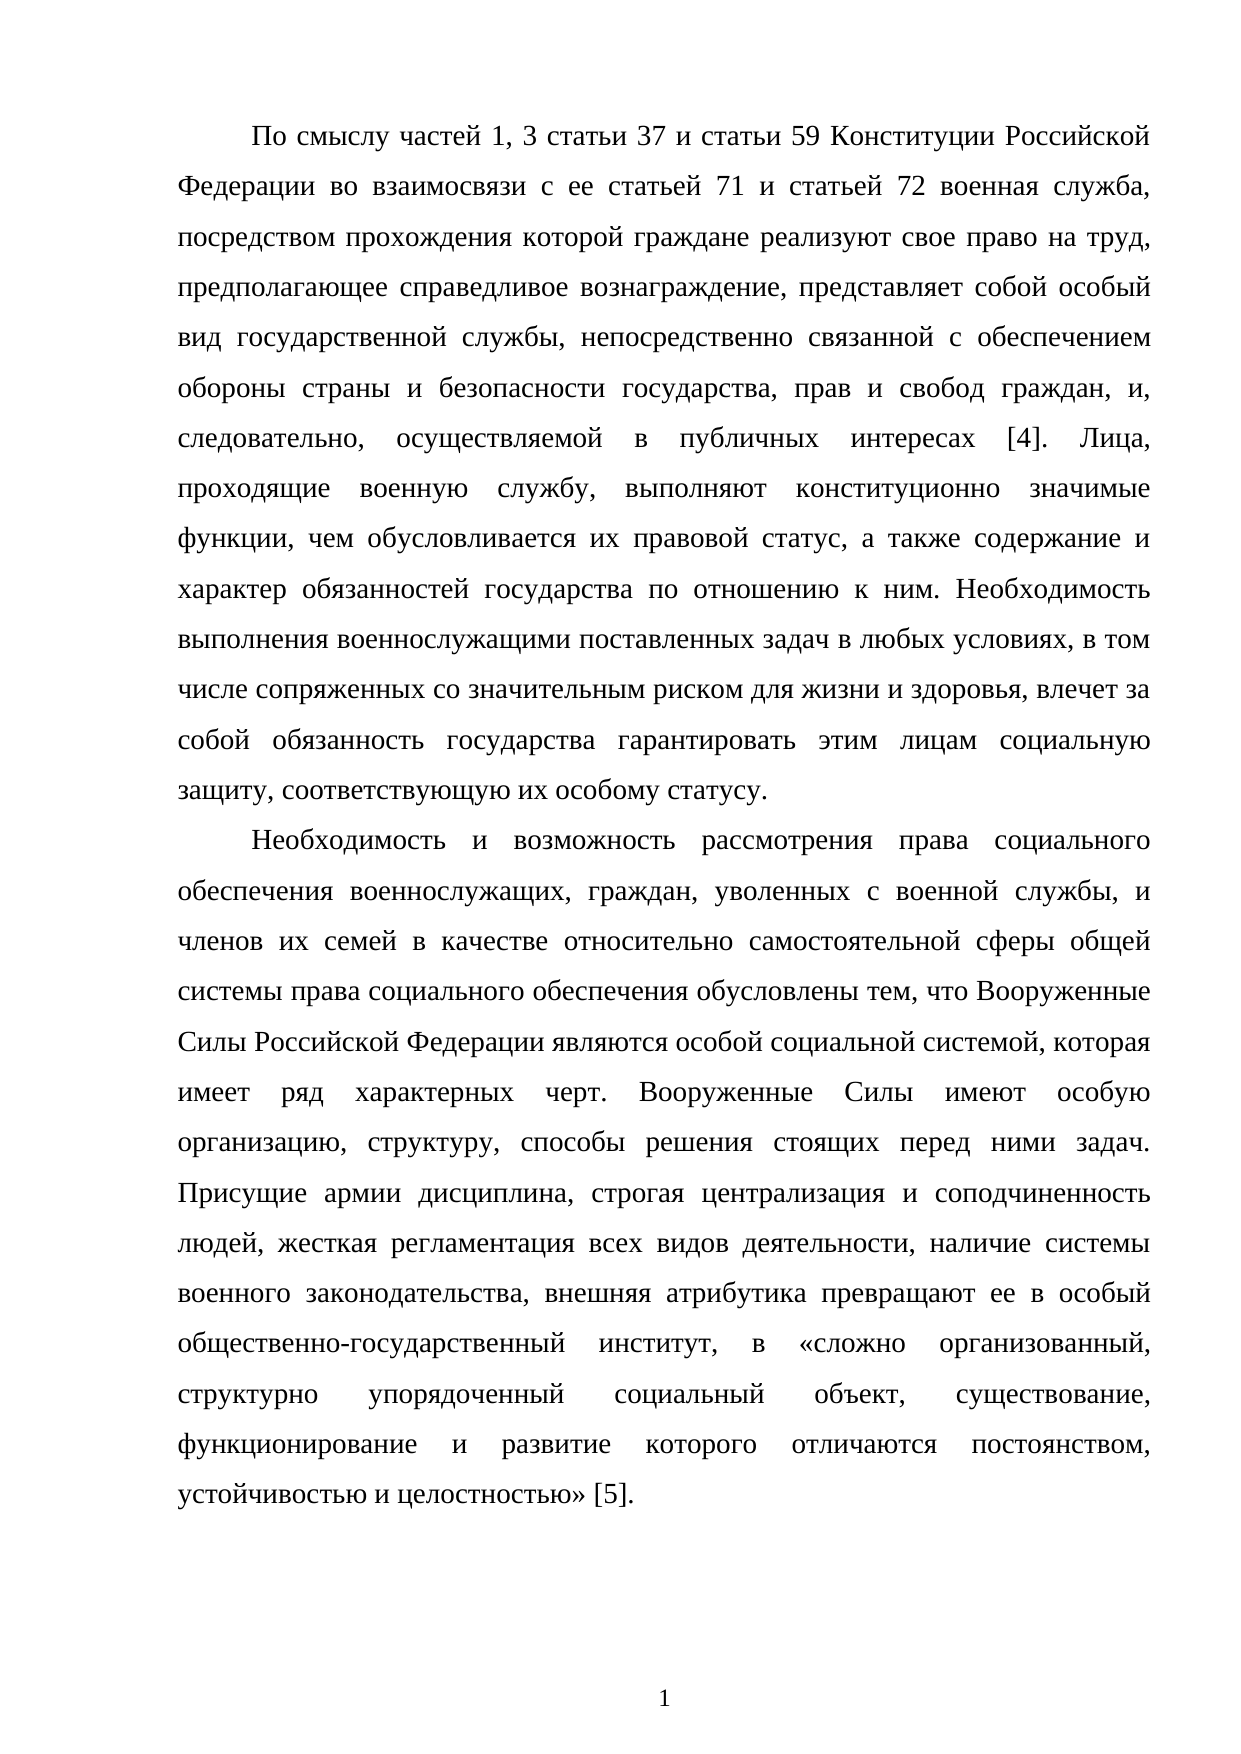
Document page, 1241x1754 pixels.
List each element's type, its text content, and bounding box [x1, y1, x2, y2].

text По смыслу частей 1, 3 статьи 37 и статьи 59 Конституции Российской Федерации во взаимосвязи с ее статьей 71 и статьей 72 военная служба, посредством прохождения которой граждане реализуют свое право на труд, предполагающее справедливое вознаграждение, представляет собой особый вид государственной службы, непосредственно связанной с обеспечением обороны страны и безопасности государства, прав и свобод граждан, и, следовательно, осуществляемой в публичных интересах [4]. Лица, проходящие военную службу, выполняют конституционно значимые функции, чем обусловливается их правовой статус, а также содержание и характер обязанностей государства по отношению к ним. Необходимость выполнения военнослужащими поставленных задач в любых условиях, в том числе сопряженных со значительным риском для жизни и здоровья, влечет за собой обязанность государства гарантировать этим лицам социальную защиту, соответствующую их особому статусу. [177, 118, 1152, 806]
text Необходимость и возможность рассмотрения права социального обеспечения военнослужащих, граждан, уволенных с военной службы, и членов их семей в качестве относительно самостоятельной сферы общей системы права социального обеспечения обусловлены тем, что Вооруженные Силы Российской Федерации являются особой социальной системой, которая имеет ряд характерных черт. Вооруженные Силы имеют особую организацию, структуру, способы решения стоящих перед ними задач. Присущие армии дисциплина, строгая централизация и соподчиненность людей, жесткая регламентация всех видов деятельности, наличие системы военного законодательства, внешняя атрибутика превращают ее в особый общественно-государственный институт, в «сложно организованный, структурно упорядоченный социальный объект, существование, функционирование и развитие которого отличаются постоянством, устойчивостью и целостностью» [5]. [177, 822, 1152, 1510]
